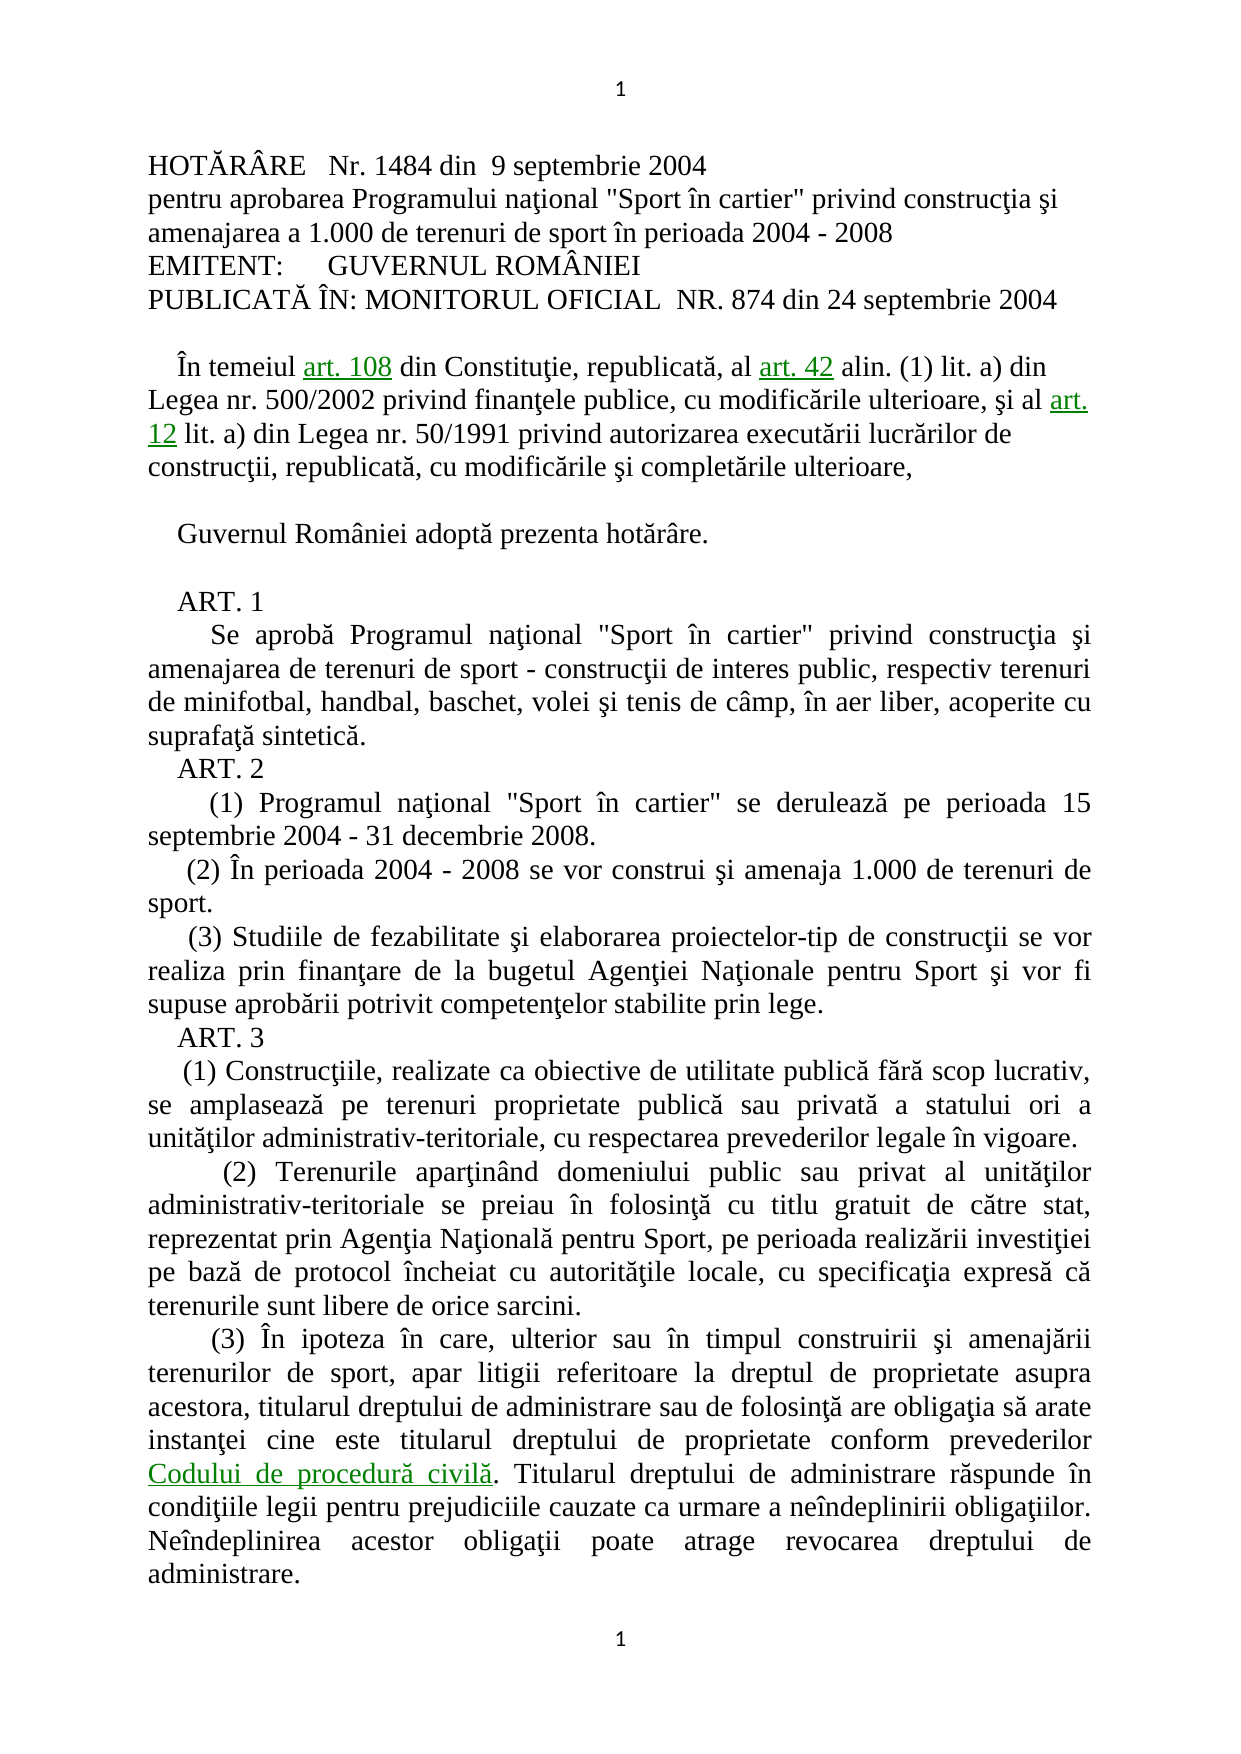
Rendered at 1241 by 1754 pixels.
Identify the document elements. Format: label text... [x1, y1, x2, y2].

text ART. 3 [148, 1020, 1093, 1053]
text (1) Construcţiile, realizate ca obiective de utilitate publică fără scop lucrativ, se amplasează pe terenuri proprietate publică sau privată a statului ori a unităţilor administrativ-teritoriale, cu respectarea prevederilor legale în vigoare. [148, 1053, 1093, 1154]
text (1) Programul naţional "Sport în cartier" se derulează pe perioada 15 septembrie 2004 - 31 decembrie 2008. [148, 785, 1093, 852]
text Guvernul României adoptă prezenta hotărâre. [148, 517, 1093, 550]
text PUBLICATĂ ÎN: MONITORUL OFICIAL NR. 874 din 24 septembrie 2004 [148, 282, 1093, 315]
text (2) Terenurile aparţinând domeniului public sau privat al unităţilor administrativ-teritoriale se preiau în folosinţă cu titlu gratuit de către stat, reprezentat prin Agenţia Naţională pentru Sport, pe perioada realizării investiţiei pe bază de protocol încheiat cu autorităţile locale, cu specificaţia expresă că terenurile sunt libere de orice sarcini. [148, 1154, 1093, 1322]
text În temeiul art. 108 din Constituţie, republicată, al art. 42 alin. (1) lit. a) din Legea nr. 500/2002 privind finanţele publice, cu modificările ulterioare, şi al art. 12 lit. a) din Legea nr. 50/1991 privind autorizarea executării lucrărilor de construcţii, republicată, cu modificările şi completările ulterioare, [148, 349, 1093, 483]
text (3) În ipoteza în care, ulterior sau în timpul construirii şi amenajării terenurilor de sport, apar litigii referitoare la dreptul de proprietate asupra acestora, titularul dreptului de administrare sau de folosinţă are obligaţia să arate instanţei cine este titularul dreptului de proprietate conform prevederilor Codului de procedură civilă. Titularul dreptului de administrare răspunde în condiţiile legii pentru prejudiciile cauzate ca urmare a neîndeplinirii obligaţiilor. Neîndeplinirea acestor obligaţii poate atrage revocarea dreptului de administrare. [148, 1322, 1093, 1590]
text Se aprobă Programul naţional "Sport în cartier" privind construcţia şi amenajarea de terenuri de sport - construcţii de interes public, respectiv terenuri de minifotbal, handbal, baschet, volei şi tenis de câmp, în aer liber, acoperite cu suprafaţă sintetică. [148, 617, 1093, 751]
text (2) În perioada 2004 - 2008 se vor construi şi amenaja 1.000 de terenuri de sport. [148, 852, 1093, 919]
text ART. 2 [148, 751, 1093, 785]
text pentru aprobarea Programului naţional "Sport în cartier" privind construcţia şi amenajarea a 1.000 de terenuri de sport în perioada 2004 - 2008 [148, 181, 1093, 248]
text EMITENT: GUVERNUL ROMÂNIEI [148, 248, 1093, 282]
text HOTĂRÂRE Nr. 1484 din 9 septembrie 2004 [148, 148, 1093, 181]
text (3) Studiile de fezabilitate şi elaborarea proiectelor-tip de construcţii se vor realiza prin finanţare de la bugetul Agenţiei Naţionale pentru Sport şi vor fi supuse aprobării potrivit competenţelor stabilite prin lege. [148, 919, 1093, 1020]
text ART. 1 [148, 584, 1093, 617]
